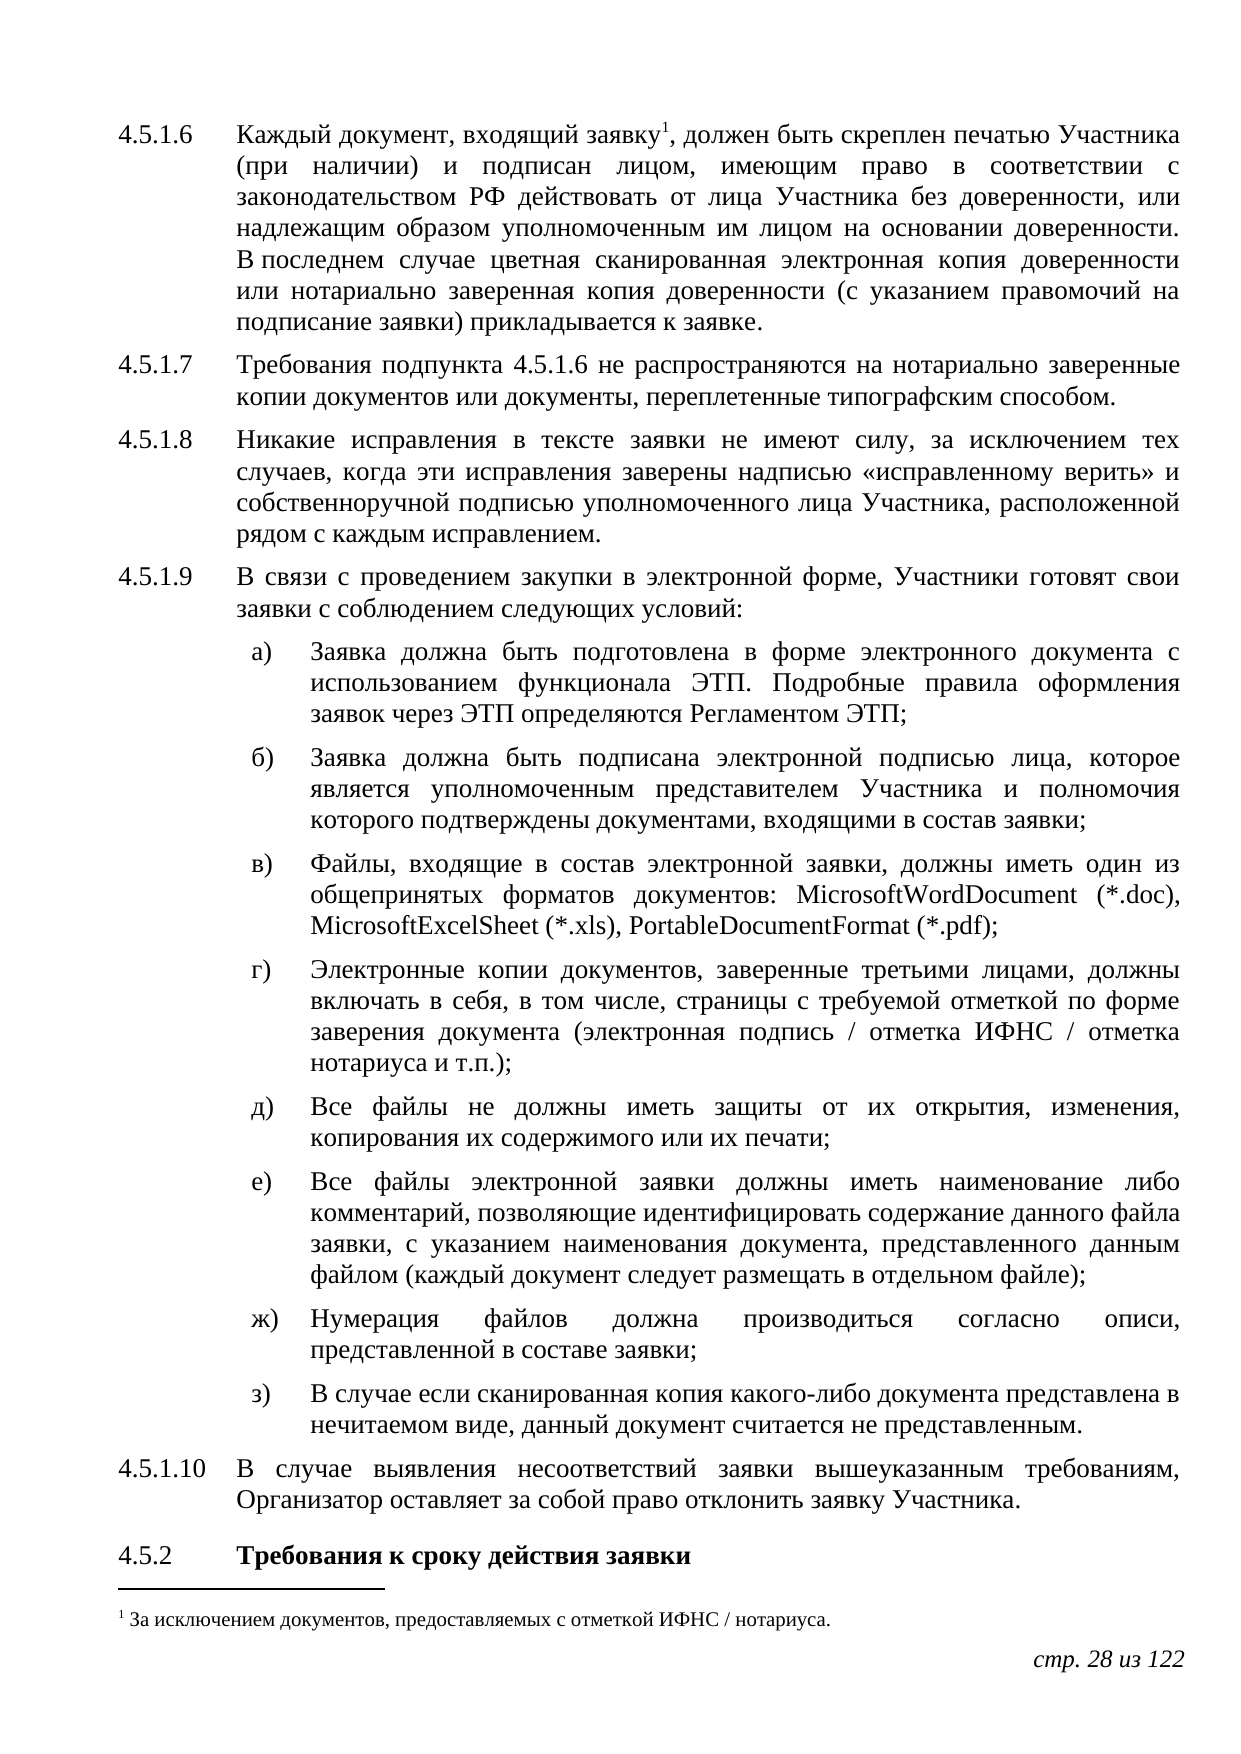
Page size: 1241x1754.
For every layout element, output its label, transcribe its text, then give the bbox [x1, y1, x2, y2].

text Заявка должна быть подписана электронной подписью лица, которое является уполномоченным представителем Участника и полномочия которого подтверждены документами, входящими в состав заявки; [251, 741, 1181, 835]
list В случае выявления несоответствий заявки вышеуказанным требованиям, Организатор оставляет за собой право отклонить заявку Участника. [118, 1452, 1181, 1514]
text Заявка должна быть подготовлена в форме электронного документа с использованием функционала ЭТП. Подробные правила оформления заявок через ЭТП определяются Регламентом ЭТП; [251, 635, 1181, 729]
text В случае если сканированная копия какого-либо документа представлена в нечитаемом виде, данный документ считается не представленным. [251, 1377, 1181, 1439]
list Каждый документ, входящий заявку, должен быть скреплен печатью Участника (при наличии) и подписан лицом, имеющим право в соответствии с законодательством РФ действовать от лица Участника без доверенности, или надлежащим образом уполномоченным им лицом на основании доверенности. В последнем случае цветная сканированная электронная копия доверенности или нотариально заверенная копия доверенности (с указанием правомочий на подписание заявки) прикладывается к заявке. [118, 118, 1181, 336]
list Никакие исправления в тексте заявки не имеют силу, за исключением тех случаев, когда эти исправления заверены надписью «исправленному верить» и собственноручной подписью уполномоченного лица Участника, расположенной рядом с каждым исправлением. [118, 423, 1181, 548]
text Требования подпункта 4.5.1.6 не распространяются на нотариально заверенные копии документов или документы, переплетенные типографским способом. [118, 349, 1181, 411]
text Файлы, входящие в состав электронной заявки, должны иметь один из общепринятых форматов документов: MicrosoftWordDocument (*.doc), MicrosoftExcelSheet (*.xls), PortableDocumentFormat (*.pdf); [251, 847, 1181, 941]
text Требования к сроку действия заявки [118, 1539, 1181, 1570]
text Нумерация файлов должна производиться согласно описи, представленной в составе заявки; [251, 1302, 1181, 1364]
text В связи с проведением закупки в электронной форме, Участники готовят свои заявки с соблюдением следующих условий: [118, 561, 1181, 623]
text Электронные копии документов, заверенные третьими лицами, должны включать в себя, в том числе, страницы с требуемой отметкой по форме заверения документа (электронная подпись / отметка ИФНС / отметка нотариуса и т.п.); [251, 953, 1181, 1078]
text Все файлы электронной заявки должны иметь наименование либо комментарий, позволяющие идентифицировать содержание данного файла заявки, с указанием наименования документа, представленного данным файлом (каждый документ следует размещать в отдельном файле); [251, 1165, 1181, 1289]
text Все файлы не должны иметь защиты от их открытия, изменения, копирования их содержимого или их печати; [251, 1090, 1181, 1152]
